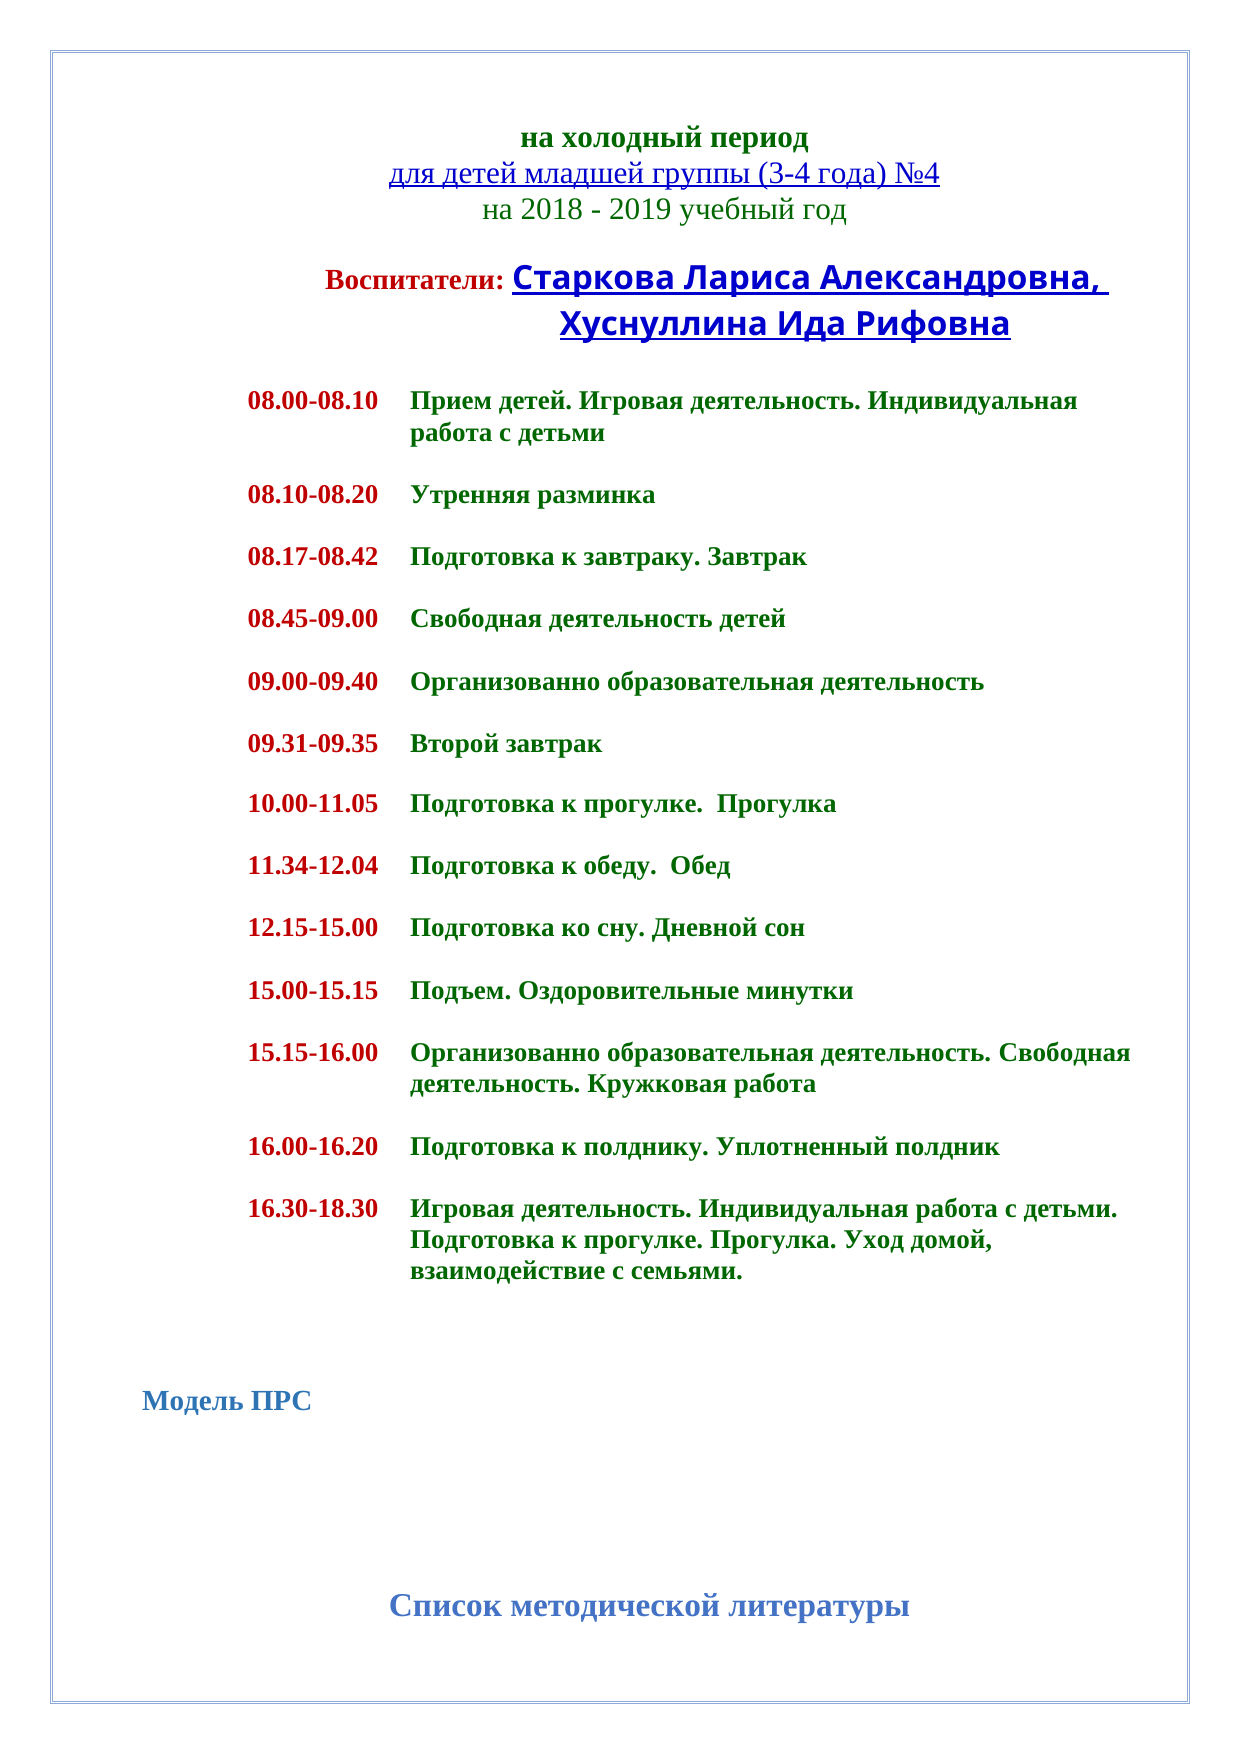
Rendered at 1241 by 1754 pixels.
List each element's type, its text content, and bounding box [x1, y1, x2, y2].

table_cell 15.15-16.00 [144, 1036, 395, 1129]
table_cell Организованно образовательная деятельность. Свободная деятельность. Кружковая работа [395, 1036, 1148, 1129]
table_cell 15.00-15.15 [144, 974, 395, 1036]
table_cell Утренняя разминка [395, 478, 1148, 540]
text на 2018 - 2019 учебный год [177, 190, 1152, 226]
table_cell 12.15-15.00 [144, 912, 395, 974]
table_cell Подготовка к прогулке. Прогулка [395, 787, 1148, 849]
table_cell 09.31-09.35 [144, 727, 395, 787]
table_cell Подъем. Оздоровительные минутки [395, 974, 1148, 1036]
text на холодный период [177, 118, 1152, 154]
table_cell 16.30-18.30 [144, 1192, 395, 1316]
text Список методической литературы [148, 1585, 1152, 1623]
text Модель ПРС [142, 1383, 1152, 1417]
table_cell Второй завтрак [395, 727, 1148, 787]
table_cell Организованно образовательная деятельность [395, 634, 1148, 727]
table_cell Подготовка к обеду. Обед [395, 849, 1148, 912]
table_cell 10.00-11.05 [144, 787, 395, 849]
table_header 08.00-08.10 [144, 385, 395, 478]
table_cell 11.34-12.04 [144, 849, 395, 912]
table_cell Подготовка к полднику. Уплотненный полдник [395, 1130, 1148, 1192]
table_cell 09.00-09.40 [144, 634, 395, 727]
text Хуснуллина Ида Рифовна [195, 299, 1152, 345]
table_cell Подготовка ко сну. Дневной сон [395, 912, 1148, 974]
table_cell Подготовка к завтраку. Завтрак Свободная деятельность детей [395, 540, 1148, 634]
text для детей младшей группы (3-4 года) №4 [177, 154, 1152, 190]
table_cell 08.10-08.20 [144, 478, 395, 540]
table_header Прием детей. Игровая деятельность. Индивидуальная работа с детьми [395, 385, 1148, 478]
table_cell Игровая деятельность. Индивидуальная работа с детьми. Подготовка к прогулке. Прогулка. Уход домой, взаимодействие с семьями. [395, 1192, 1148, 1316]
table_cell 08.17-08.42 08.45-09.00 [144, 540, 395, 634]
text Воспитатели: Старкова Лариса Александровна, [325, 254, 1152, 299]
table_cell 16.00-16.20 [144, 1130, 395, 1192]
